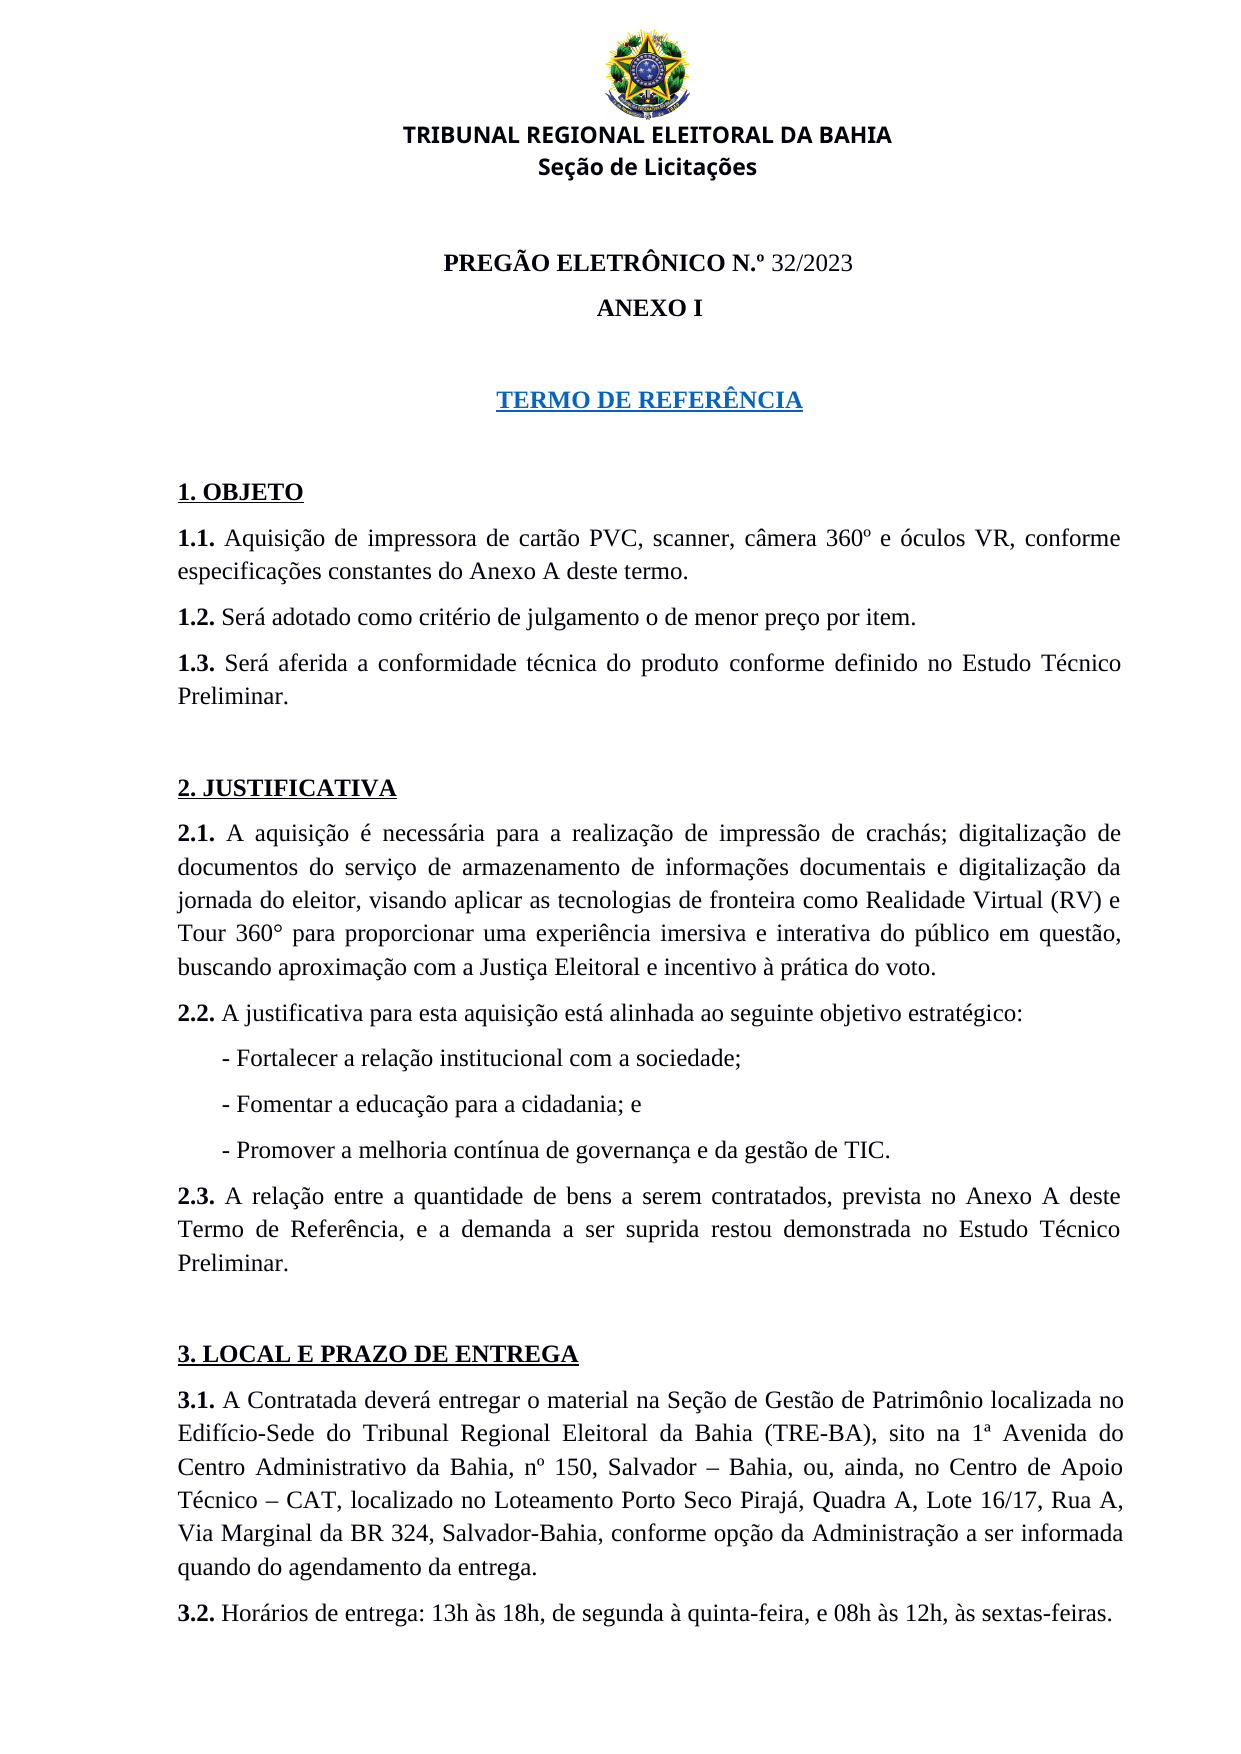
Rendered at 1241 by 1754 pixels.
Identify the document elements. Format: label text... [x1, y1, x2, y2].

text 3.1. A Contratada deverá entregar o material na Seção de Gestão de Patrimônio localizada no Edifício-Sede do Tribunal Regional Eleitoral da Bahia (TRE-BA), sito na 1ª Avenida do Centro Administrativo da Bahia, nº 150, Salvador – Bahia, ou, ainda, no Centro de Apoio Técnico – CAT, localizado no Loteamento Porto Seco Pirajá, Quadra A, Lote 16/17, Rua A, Via Marginal da BR 324, Salvador-Bahia, conforme opção da Administração a ser informada quando do agendamento da entrega. [177, 1382, 1125, 1582]
text 2.1. A aquisição é necessária para a realização de impressão de crachás; digitalização de documentos do serviço de armazenamento de informações documentais e digitalização da jornada do eleitor, visando aplicar as tecnologias de fronteira como Realidade Virtual (RV) e Tour 360° para proporcionar uma experiência imersiva e interativa do público em questão, buscando aproximação com a Justiça Eleitoral e incentivo à prática do voto. [177, 815, 1122, 982]
text 3. LOCAL E PRAZO DE ENTREGA [177, 1336, 1122, 1369]
text 3.2. Horários de entrega: 13h às 18h, de segunda à quinta-feira, e 08h às 12h, às sextas-feiras. [177, 1594, 1125, 1628]
text 2.3. A relação entre a quantidade de bens a serem contratados, prevista no Anexo A deste Termo de Referência, e a demanda a ser suprida restou demonstrada no Estudo Técnico Preliminar. [177, 1178, 1122, 1278]
text 1. OBJETO [177, 473, 1122, 507]
text 2.2. A justificativa para esta aquisição está alinhada ao seguinte objetivo estratégico: [177, 994, 1122, 1028]
text 1.2. Será adotado como critério de julgamento o de menor preço por item. [177, 598, 1122, 632]
text TERMO DE REFERÊNCIA [177, 382, 1122, 415]
text - Fortalecer a relação institucional com a sociedade; [222, 1040, 1122, 1073]
text ANEXO I [177, 290, 1122, 323]
text - Promover a melhoria contínua de governança e da gestão de TIC. [222, 1132, 1122, 1165]
text 1.3. Será aferida a conformidade técnica do produto conforme definido no Estudo Técnico Preliminar. [177, 644, 1122, 711]
text - Fomentar a educação para a cidadania; e [222, 1086, 1122, 1119]
text PREGÃO ELETRÔNICO N.º [177, 244, 1119, 278]
text 2. JUSTIFICATIVA [177, 769, 1122, 803]
text 1.1. Aquisição de impressora de cartão PVC, scanner, câmera 360º e óculos VR, conforme especificações constantes do Anexo A deste termo. [177, 519, 1122, 586]
